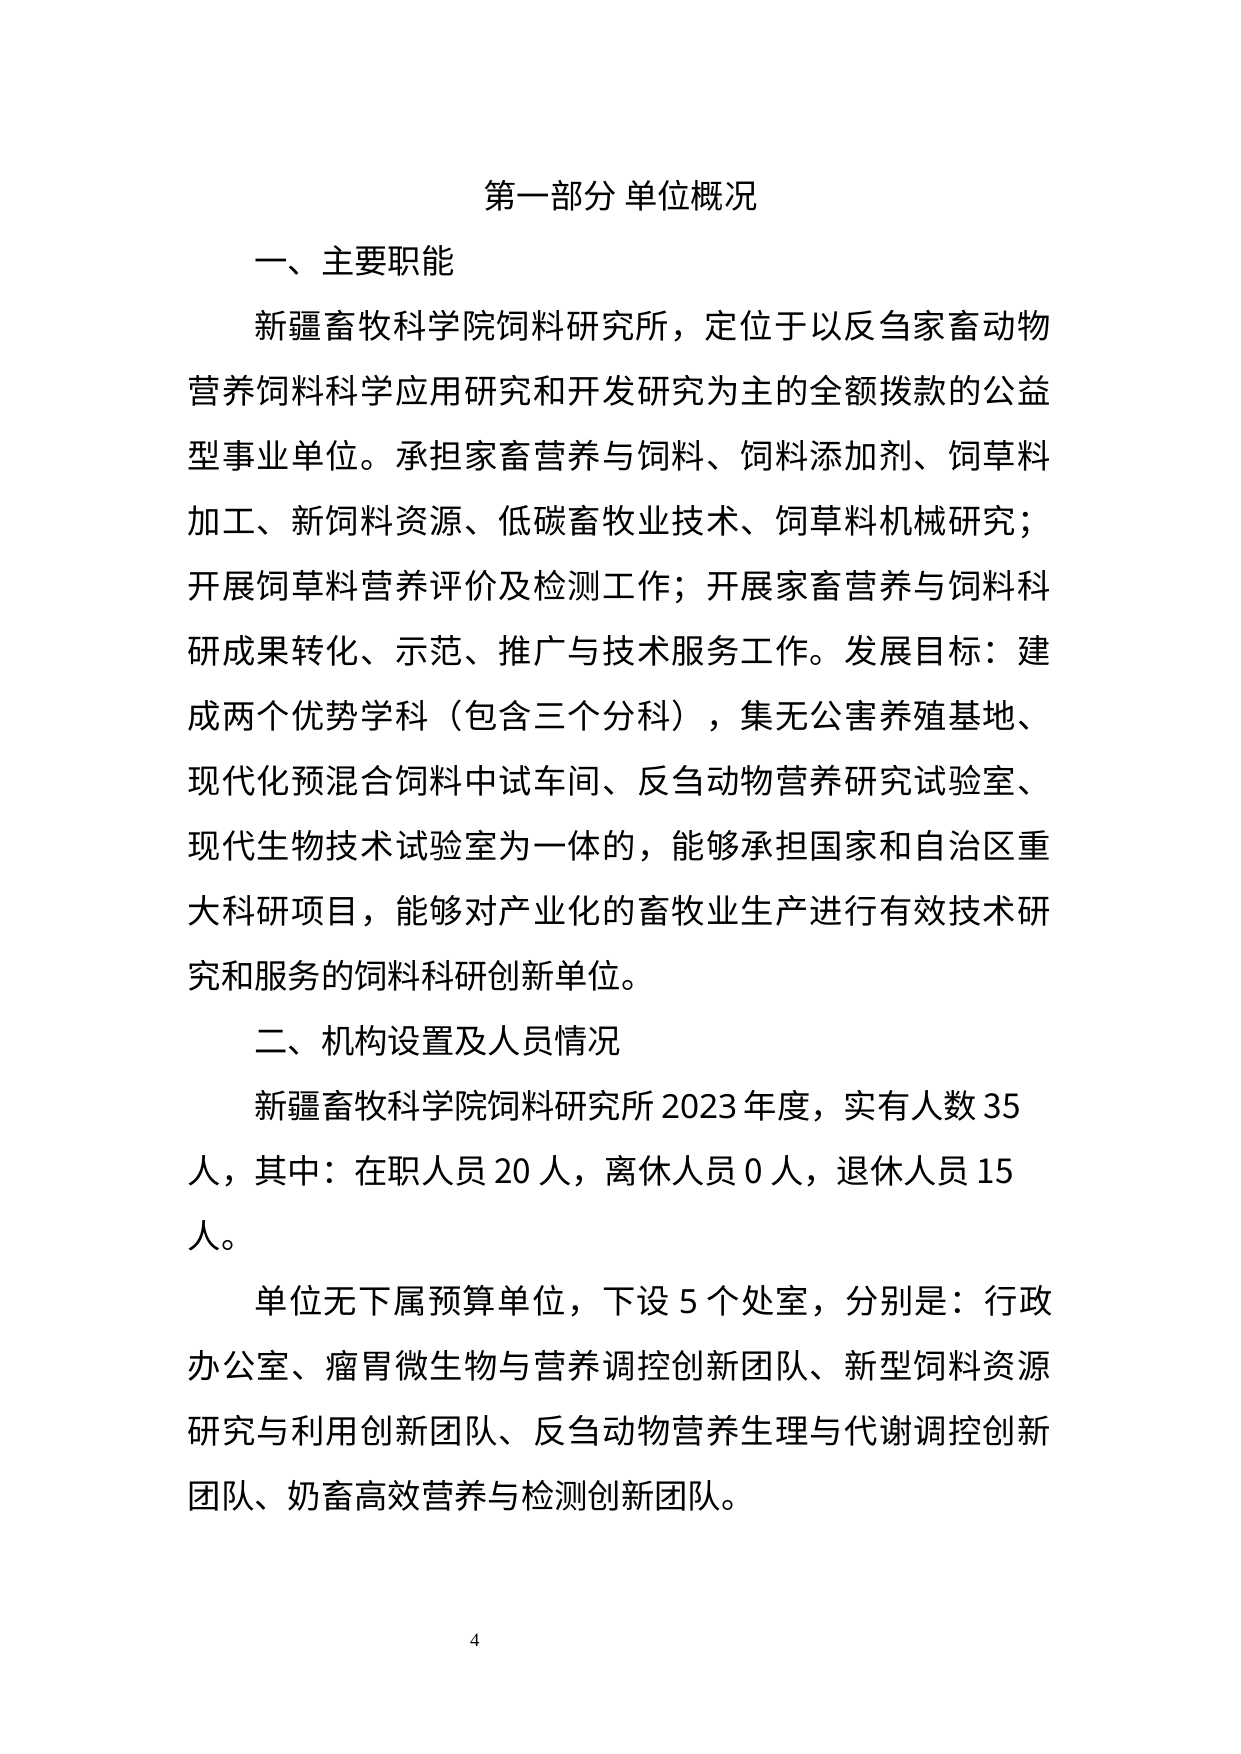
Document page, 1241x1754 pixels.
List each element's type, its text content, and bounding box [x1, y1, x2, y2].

text 单位无下属预算单位，下设5个处室，分别是：行政办公室、瘤胃微生物与营养调控创新团队、新型饲料资源研究与利用创新团队、反刍动物营养生理与代谢调控创新团队、奶畜高效营养与检测创新团队。 [187, 1267, 1053, 1527]
text 第一部分 单位概况 [187, 162, 1053, 227]
text 一、主要职能 [187, 227, 1053, 292]
text 新疆畜牧科学院饲料研究所，定位于以反刍家畜动物营养饲料科学应用研究和开发研究为主的全额拨款的公益型事业单位。承担家畜营养与饲料、饲料添加剂、饲草料加工、新饲料资源、低碳畜牧业技术、饲草料机械研究；开展饲草料营养评价及检测工作；开展家畜营养与饲料科研成果转化、示范、推广与技术服务工作。发展目标：建成两个优势学科（包含三个分科），集无公害养殖基地、现代化预混合饲料中试车间、反刍动物营养研究试验室、现代生物技术试验室为一体的，能够承担国家和自治区重大科研项目，能够对产业化的畜牧业生产进行有效技术研究和服务的饲料科研创新单位。 [187, 292, 1053, 1007]
text 二、机构设置及人员情况 [187, 1007, 1053, 1072]
text 新疆畜牧科学院饲料研究所2023年度，实有人数35人，其中：在职人员20人，离休人员0人，退休人员15人。 [187, 1072, 1053, 1267]
